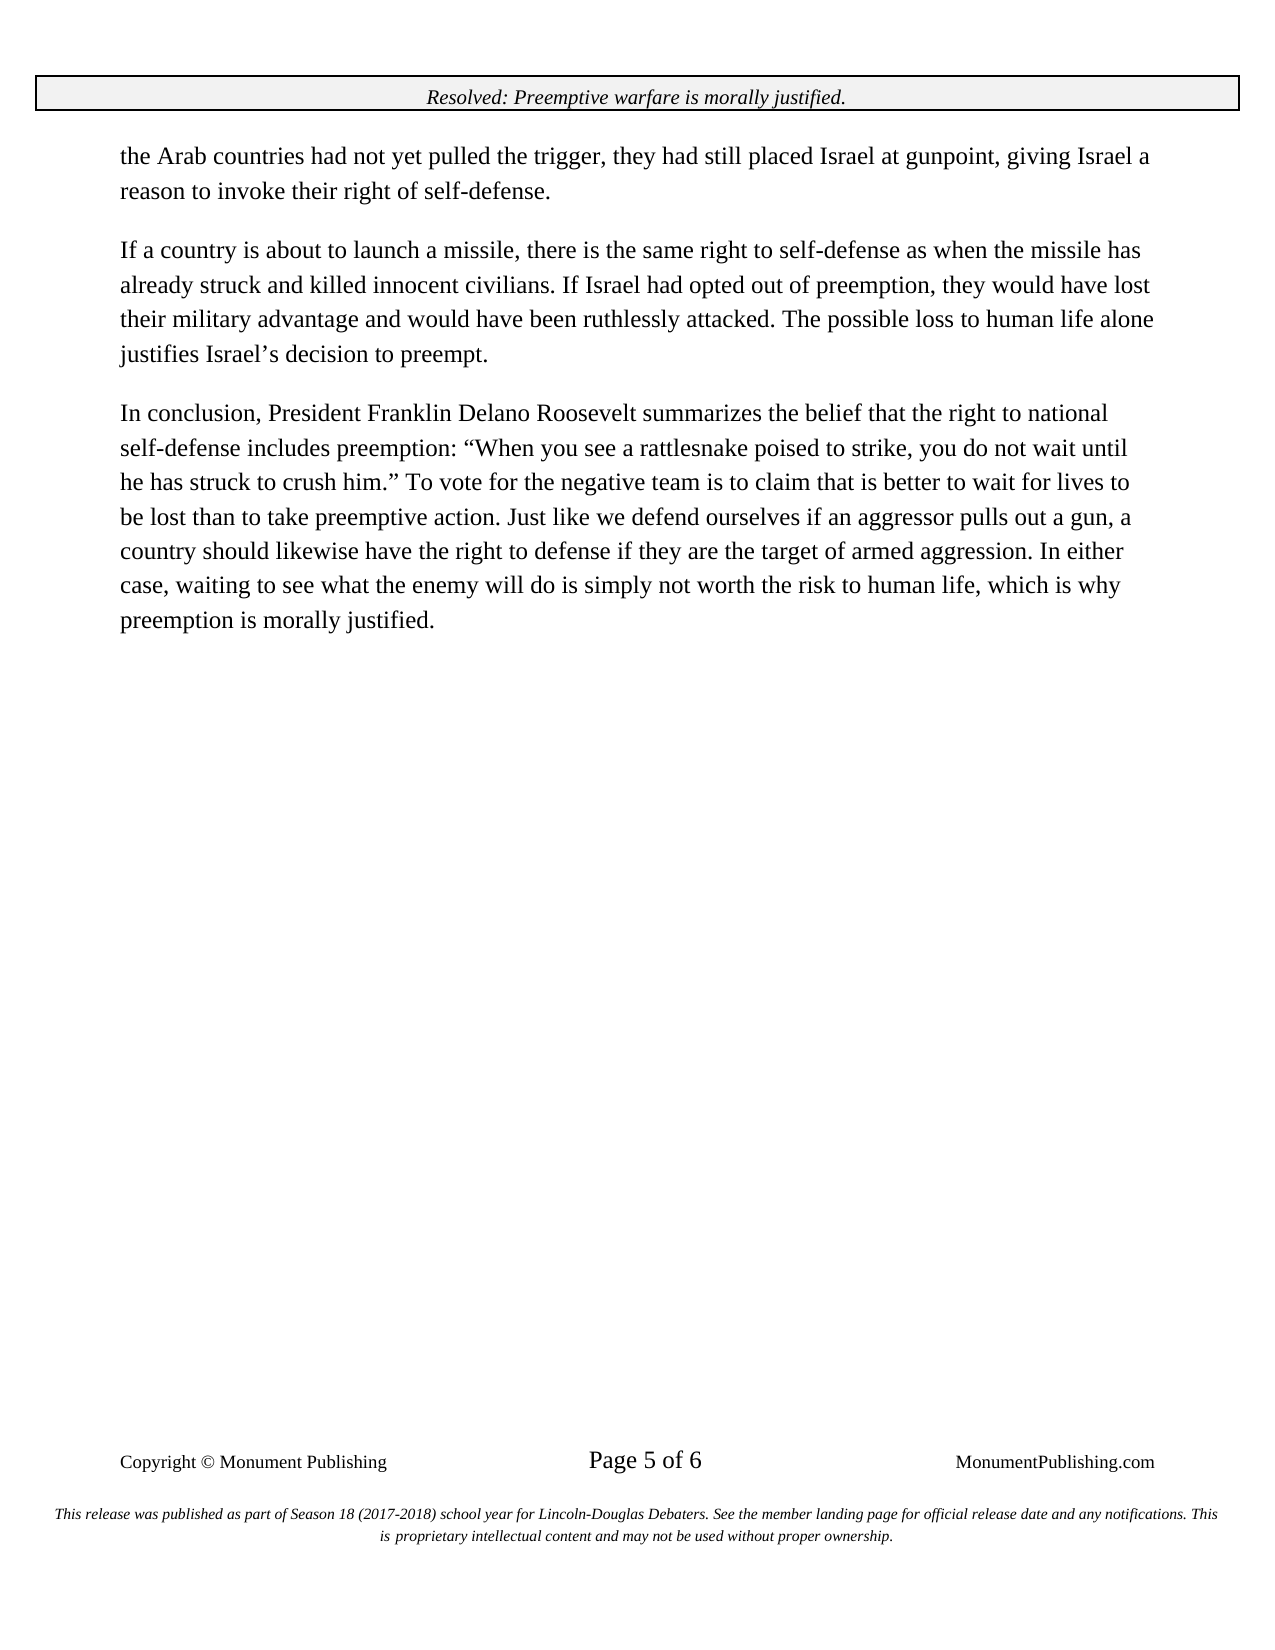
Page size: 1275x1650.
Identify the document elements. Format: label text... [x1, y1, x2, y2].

text In conclusion, President Franklin Delano Roosevelt summarizes the belief that the right to national self-defense includes preemption: “When you see a rattlesnake poised to strike, you do not wait until he has struck to crush him.” To vote for the negative team is to claim that is better to wait for lives to be lost than to take preemptive action. Just like we defend ourselves if an aggressor pulls out a gun, a country should likewise have the right to defense if they are the target of armed aggression. In either case, waiting to see what the enemy will do is simply not worth the risk to human life, which is why preemption is morally justified. [120, 398, 1155, 634]
text If a country is about to launch a missile, there is the same right to self-defense as when the missile has already struck and killed innocent civilians. If Israel had opted out of preemption, they would have lost their military advantage and would have been ruthlessly attacked. The possible loss to human life alone justifies Israel’s decision to preempt. [120, 235, 1155, 367]
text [120, 141, 1155, 204]
